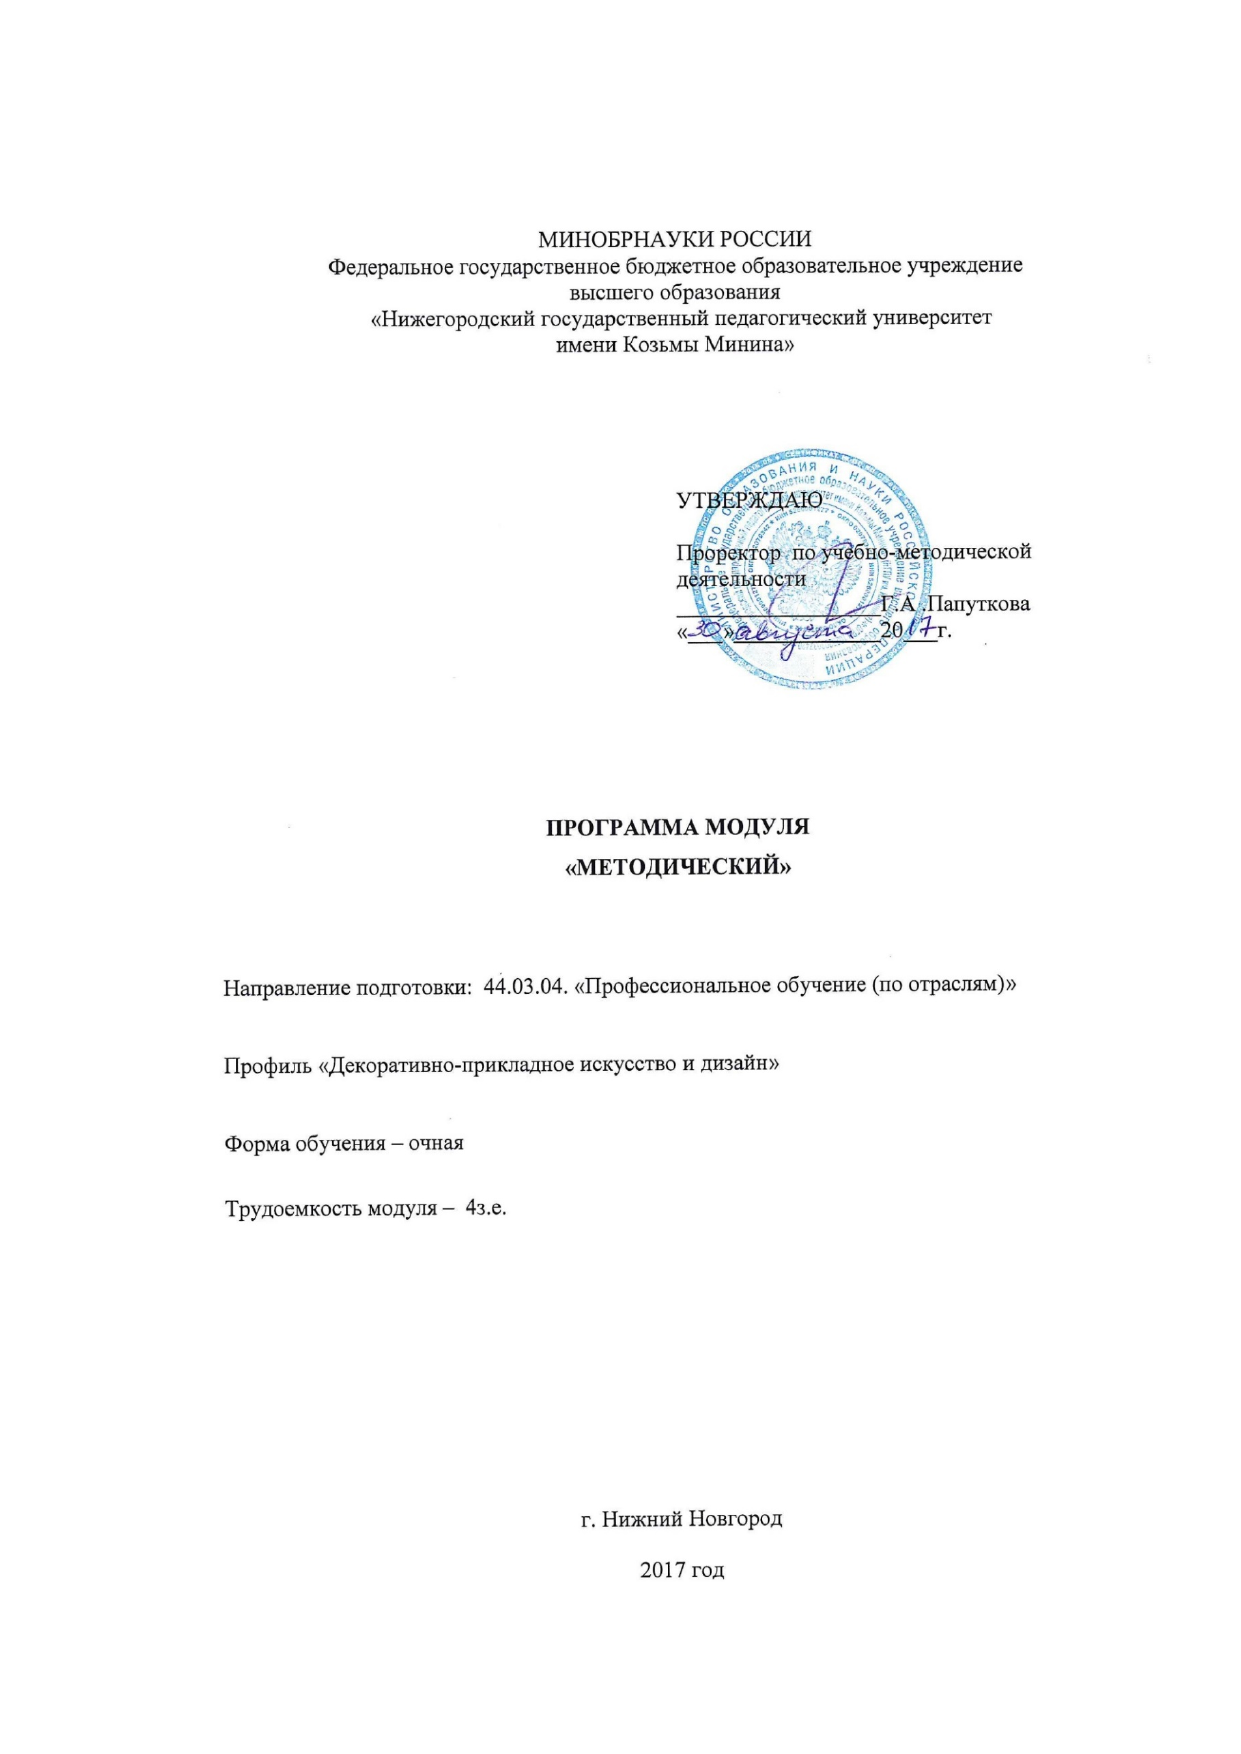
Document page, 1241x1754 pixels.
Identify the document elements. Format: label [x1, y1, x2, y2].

picture [88, 118, 1211, 1624]
